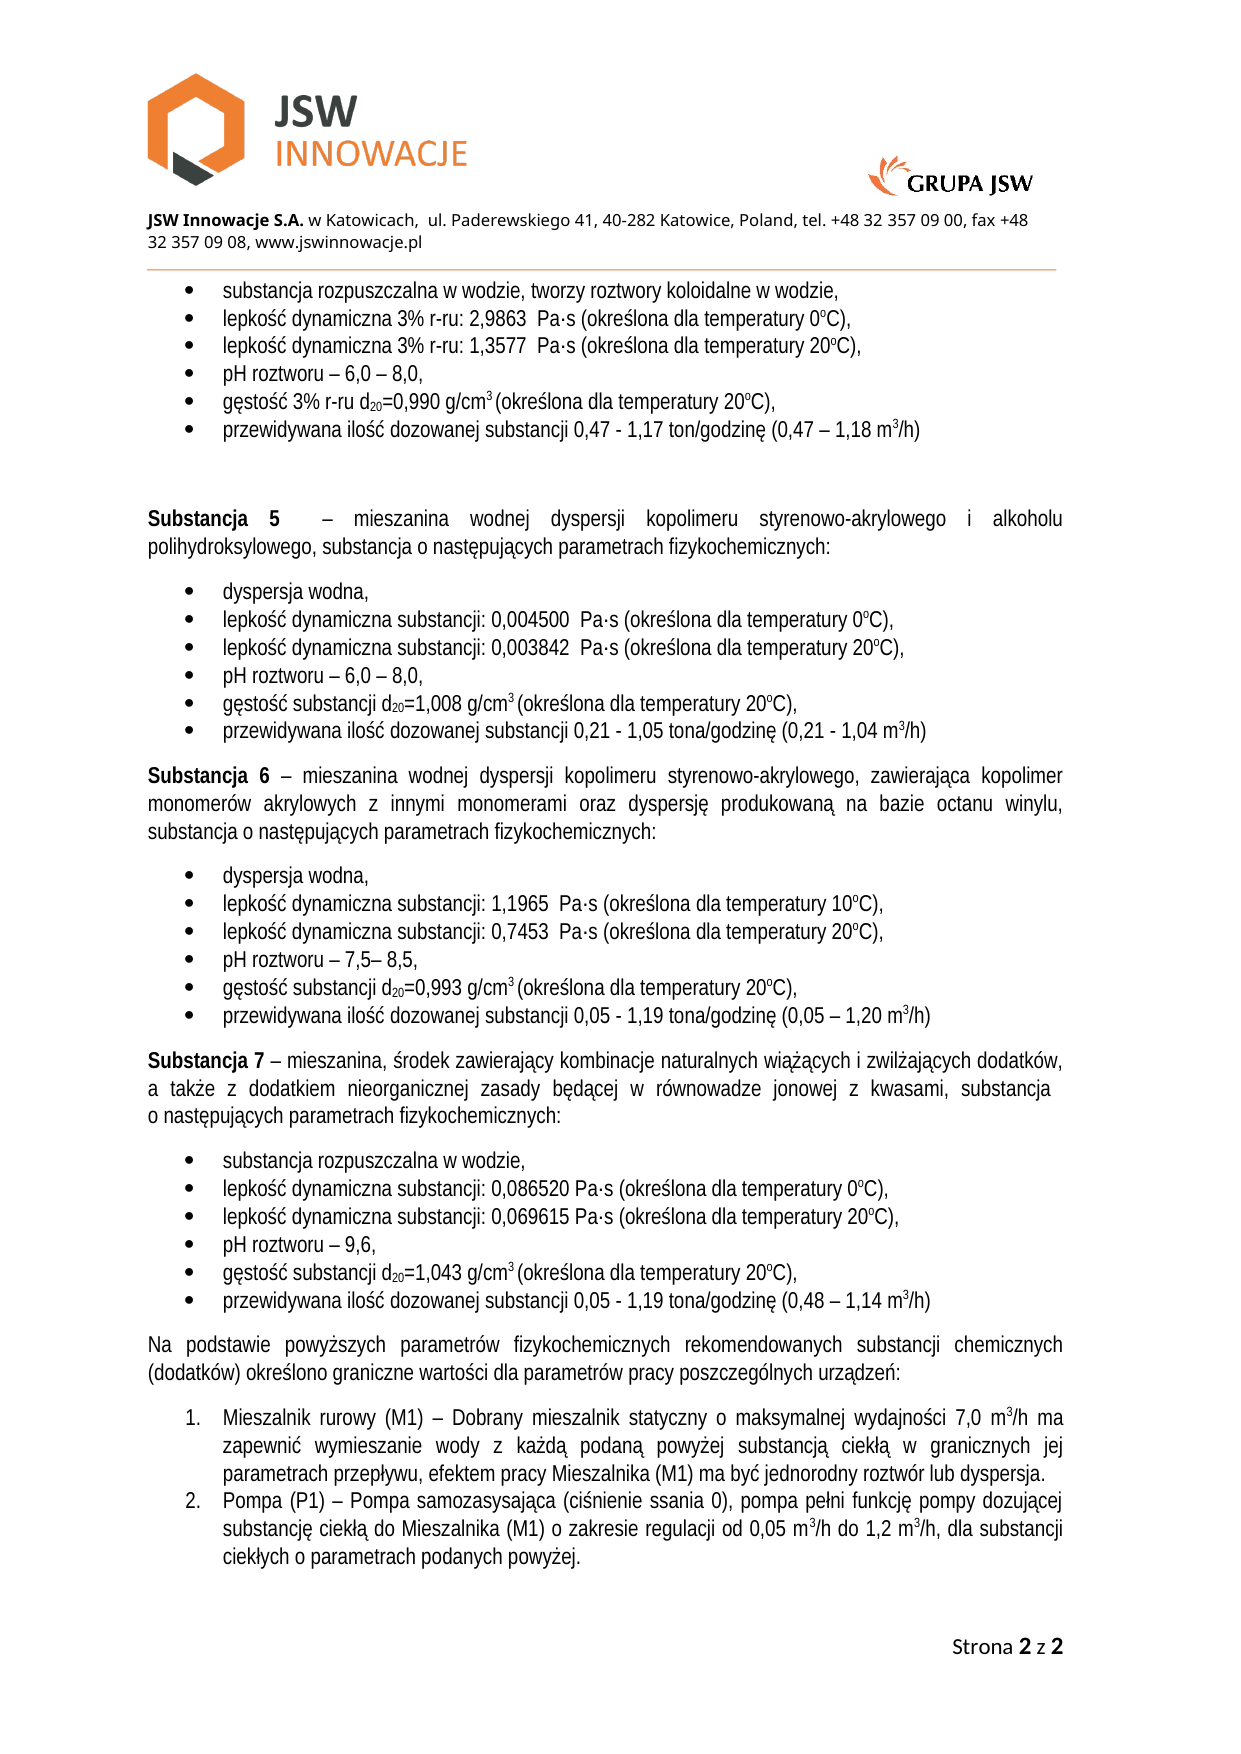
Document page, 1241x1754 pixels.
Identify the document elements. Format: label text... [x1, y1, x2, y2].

text Na podstawie powyższych parametrów fizykochemicznych rekomendowanych substancji chemicznych (dodatków) określono graniczne wartości dla parametrów pracy poszczególnych urządzeń: [148, 1331, 1063, 1385]
list Mieszalnik rurowy (M1) – Dobrany mieszalnik statyczny o maksymalnej wydajności 7,0 m3/h ma zapewnić wymieszanie wody z każdą podaną powyżej substancją ciekłą w granicznych jej parametrach przepływu, efektem pracy Mieszalnika (M1) ma być jednorodny roztwór lub dyspersja. [185, 1404, 1063, 1486]
list przewidywana ilość dozowanej substancji 0,05 - 1,19 tona/godzinę (0,48 – 1,14 m3/h) [185, 1287, 1063, 1313]
text Substancja 5 – mieszanina wodnej dyspersji kopolimeru styrenowo-akrylowego i alkoholu polihydroksylowego, substancja o następujących parametrach fizykochemicznych: [148, 505, 1063, 559]
list lepkość dynamiczna 3% r-ru: 1,3577 Pa·s (określona dla temperatury 20oC), [185, 332, 1063, 359]
text Substancja 6 – mieszanina wodnej dyspersji kopolimeru styrenowo-akrylowego, zawierająca kopolimer monomerów akrylowych z innymi monomerami oraz dyspersję produkowaną na bazie octanu winylu, substancja o następujących parametrach fizykochemicznych: [148, 762, 1063, 844]
list lepkość dynamiczna 3% r-ru: 2,9863 Pa·s (określona dla temperatury 0oC), [185, 304, 1063, 331]
list pH roztworu – 6,0 – 8,0, [185, 360, 1063, 387]
list przewidywana ilość dozowanej substancji 0,47 - 1,17 ton/godzinę (0,47 – 1,18 m3/h) [185, 416, 1063, 442]
list lepkość dynamiczna substancji: 0,069615 Pa·s (określona dla temperatury 20oC), [185, 1203, 1063, 1229]
list pH roztworu – 6,0 – 8,0, [185, 662, 1063, 688]
list substancja rozpuszczalna w wodzie, [185, 1147, 1063, 1173]
list gęstość substancji d20=0,993 g/cm3 (określona dla temperatury 20oC), [185, 974, 1063, 1000]
list pH roztworu – 9,6, [185, 1231, 1063, 1257]
text Substancja 7 – mieszanina, środek zawierający kombinacje naturalnych wiążących i zwilżających dodatków, a także z dodatkiem nieorganicznej zasady będącej w równowadze jonowej z kwasami, substancja o następujących parametrach fizykochemicznych: [148, 1047, 1063, 1129]
list substancja rozpuszczalna w wodzie, tworzy roztwory koloidalne w wodzie, [185, 277, 1063, 303]
list lepkość dynamiczna substancji: 0,7453 Pa·s (określona dla temperatury 20oC), [185, 918, 1063, 944]
list gęstość substancji d20=1,008 g/cm3 (określona dla temperatury 20oC), [185, 689, 1063, 716]
list lepkość dynamiczna substancji: 0,004500 Pa·s (określona dla temperatury 0oC), [185, 606, 1063, 632]
picture [147, 73, 467, 186]
list pH roztworu – 7,5– 8,5, [185, 946, 1063, 972]
list przewidywana ilość dozowanej substancji 0,05 - 1,19 tona/godzinę (0,05 – 1,20 m3/h) [185, 1002, 1063, 1028]
list lepkość dynamiczna substancji: 0,003842 Pa·s (określona dla temperatury 20oC), [185, 634, 1063, 660]
list przewidywana ilość dozowanej substancji 0,21 - 1,05 tona/godzinę (0,21 - 1,04 m3/h) [185, 717, 1063, 744]
list gęstość 3% r-ru d20=0,990 g/cm3 (określona dla temperatury 20oC), [185, 388, 1063, 414]
list lepkość dynamiczna substancji: 0,086520 Pa·s (określona dla temperatury 0oC), [185, 1175, 1063, 1201]
list Pompa (P1) – Pompa samozasysająca (ciśnienie ssania 0), pompa pełni funkcję pompy dozującej substancję ciekłą do Mieszalnika (M1) o zakresie regulacji od 0,05 m3/h do 1,2 m3/h, dla substancji ciekłych o parametrach podanych powyżej. [185, 1487, 1063, 1569]
list dyspersja wodna, [185, 862, 1063, 889]
list gęstość substancji d20=1,043 g/cm3 (określona dla temperatury 20oC), [185, 1259, 1063, 1285]
picture [861, 151, 1039, 202]
list lepkość dynamiczna substancji: 1,1965 Pa·s (określona dla temperatury 10oC), [185, 890, 1063, 917]
list dyspersja wodna, [185, 578, 1063, 604]
